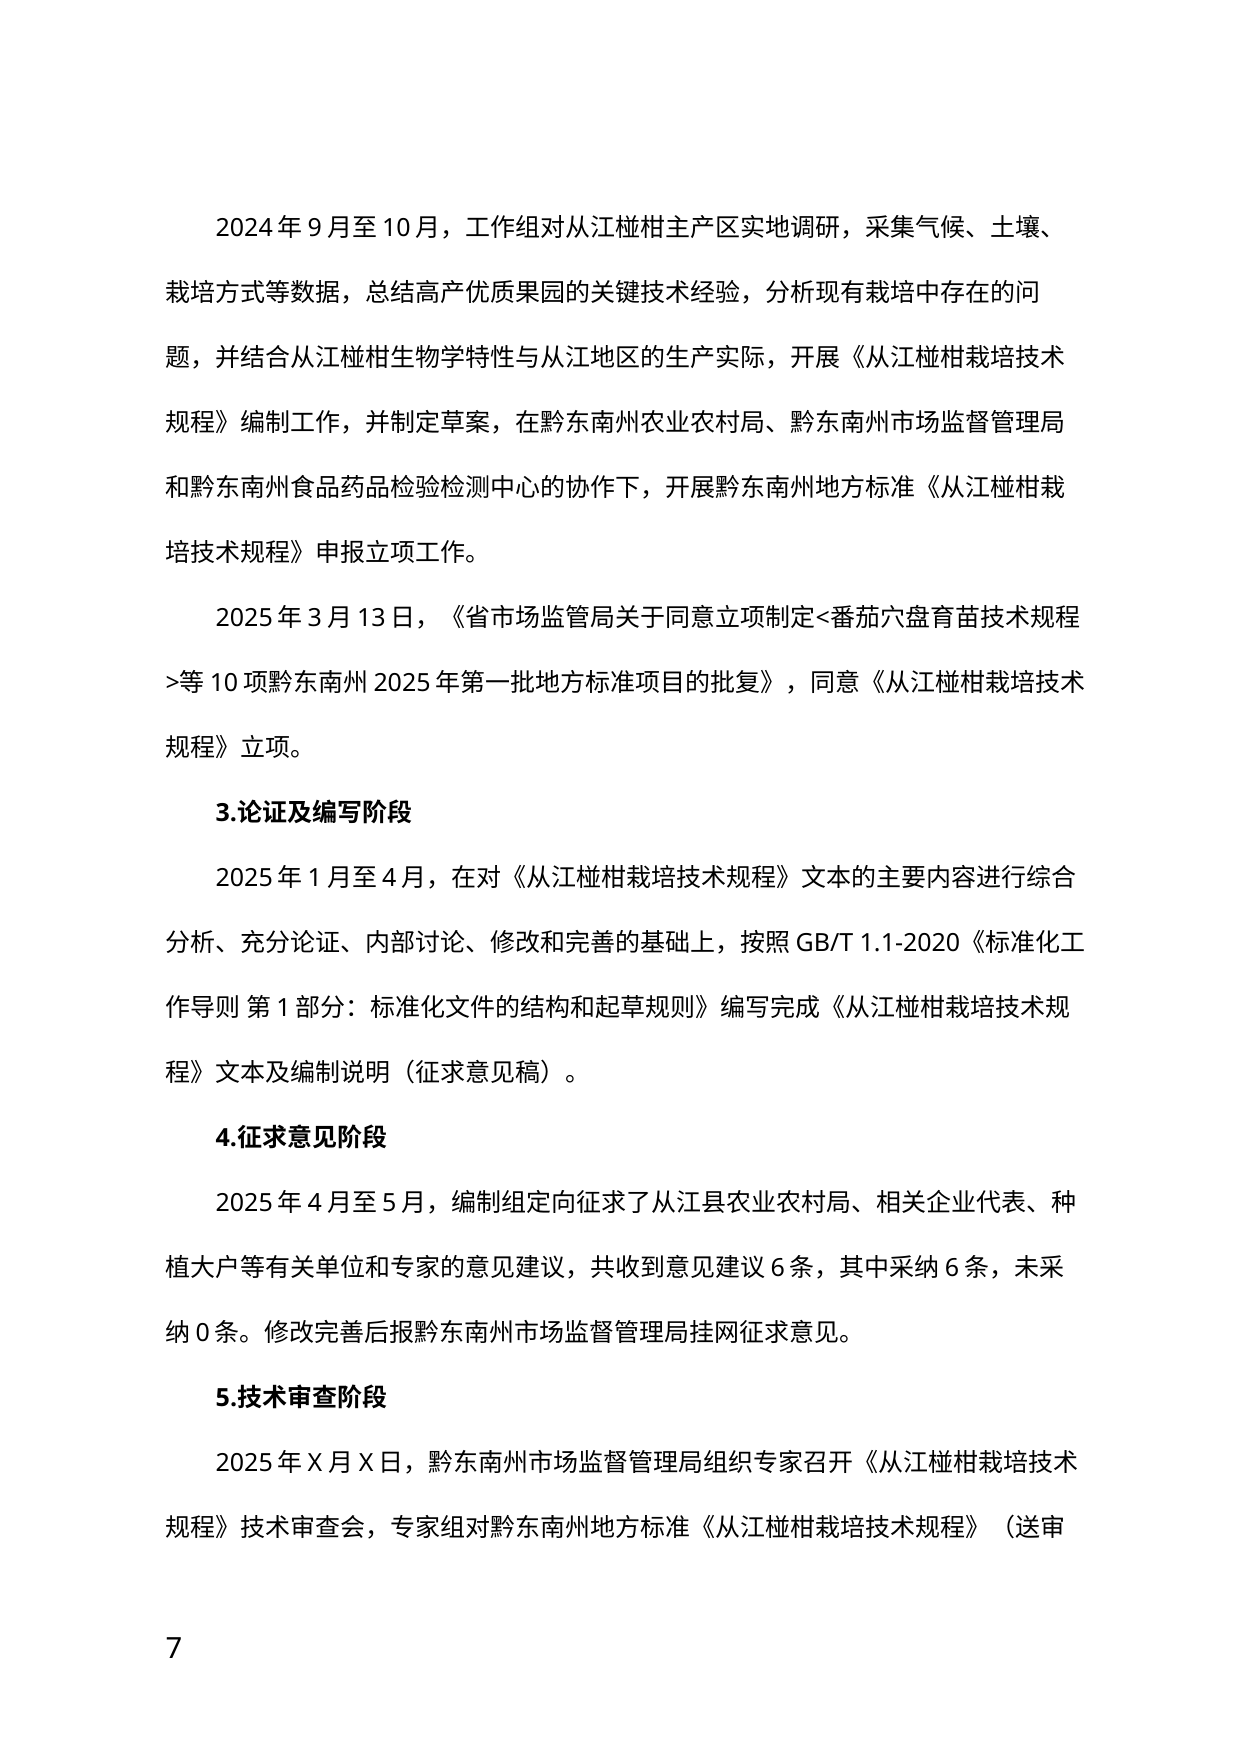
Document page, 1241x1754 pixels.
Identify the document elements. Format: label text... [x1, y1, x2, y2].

text 3.论证及编写阶段 [165, 778, 1087, 843]
text 4.征求意见阶段 [165, 1103, 1087, 1168]
text 2025年4月至5月，编制组定向征求了从江县农业农村局、相关企业代表、种植大户等有关单位和专家的意见建议，共收到意见建议6条，其中采纳6条，未采纳0条。修改完善后报黔东南州市场监督管理局挂网征求意见。 [165, 1168, 1087, 1363]
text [165, 1428, 1087, 1558]
text 2025年1月至4月，在对《从江椪柑栽培技术规程》文本的主要内容进行综合分析、充分论证、内部讨论、修改和完善的基础上，按照GB/T 1.1-2020《标准化工作导则 第1部分：标准化文件的结构和起草规则》编写完成《从江椪柑栽培技术规程》文本及编制说明（征求意见稿）。 [165, 843, 1087, 1103]
text 2024年9月至10月，工作组对从江椪柑主产区实地调研，采集气候、土壤、栽培方式等数据，总结高产优质果园的关键技术经验，分析现有栽培中存在的问题，并结合从江椪柑生物学特性与从江地区的生产实际，开展《从江椪柑栽培技术规程》编制工作，并制定草案，在黔东南州农业农村局、黔东南州市场监督管理局和黔东南州食品药品检验检测中心的协作下，开展黔东南州地方标准《从江椪柑栽培技术规程》申报立项工作。 [165, 193, 1087, 583]
text 5.技术审查阶段 [165, 1363, 1087, 1428]
text 2025年3月13日，《省市场监管局关于同意立项制定<番茄穴盘育苗技术规程>等10项黔东南州2025年第一批地方标准项目的批复》，同意《从江椪柑栽培技术规程》立项。 [165, 583, 1087, 778]
